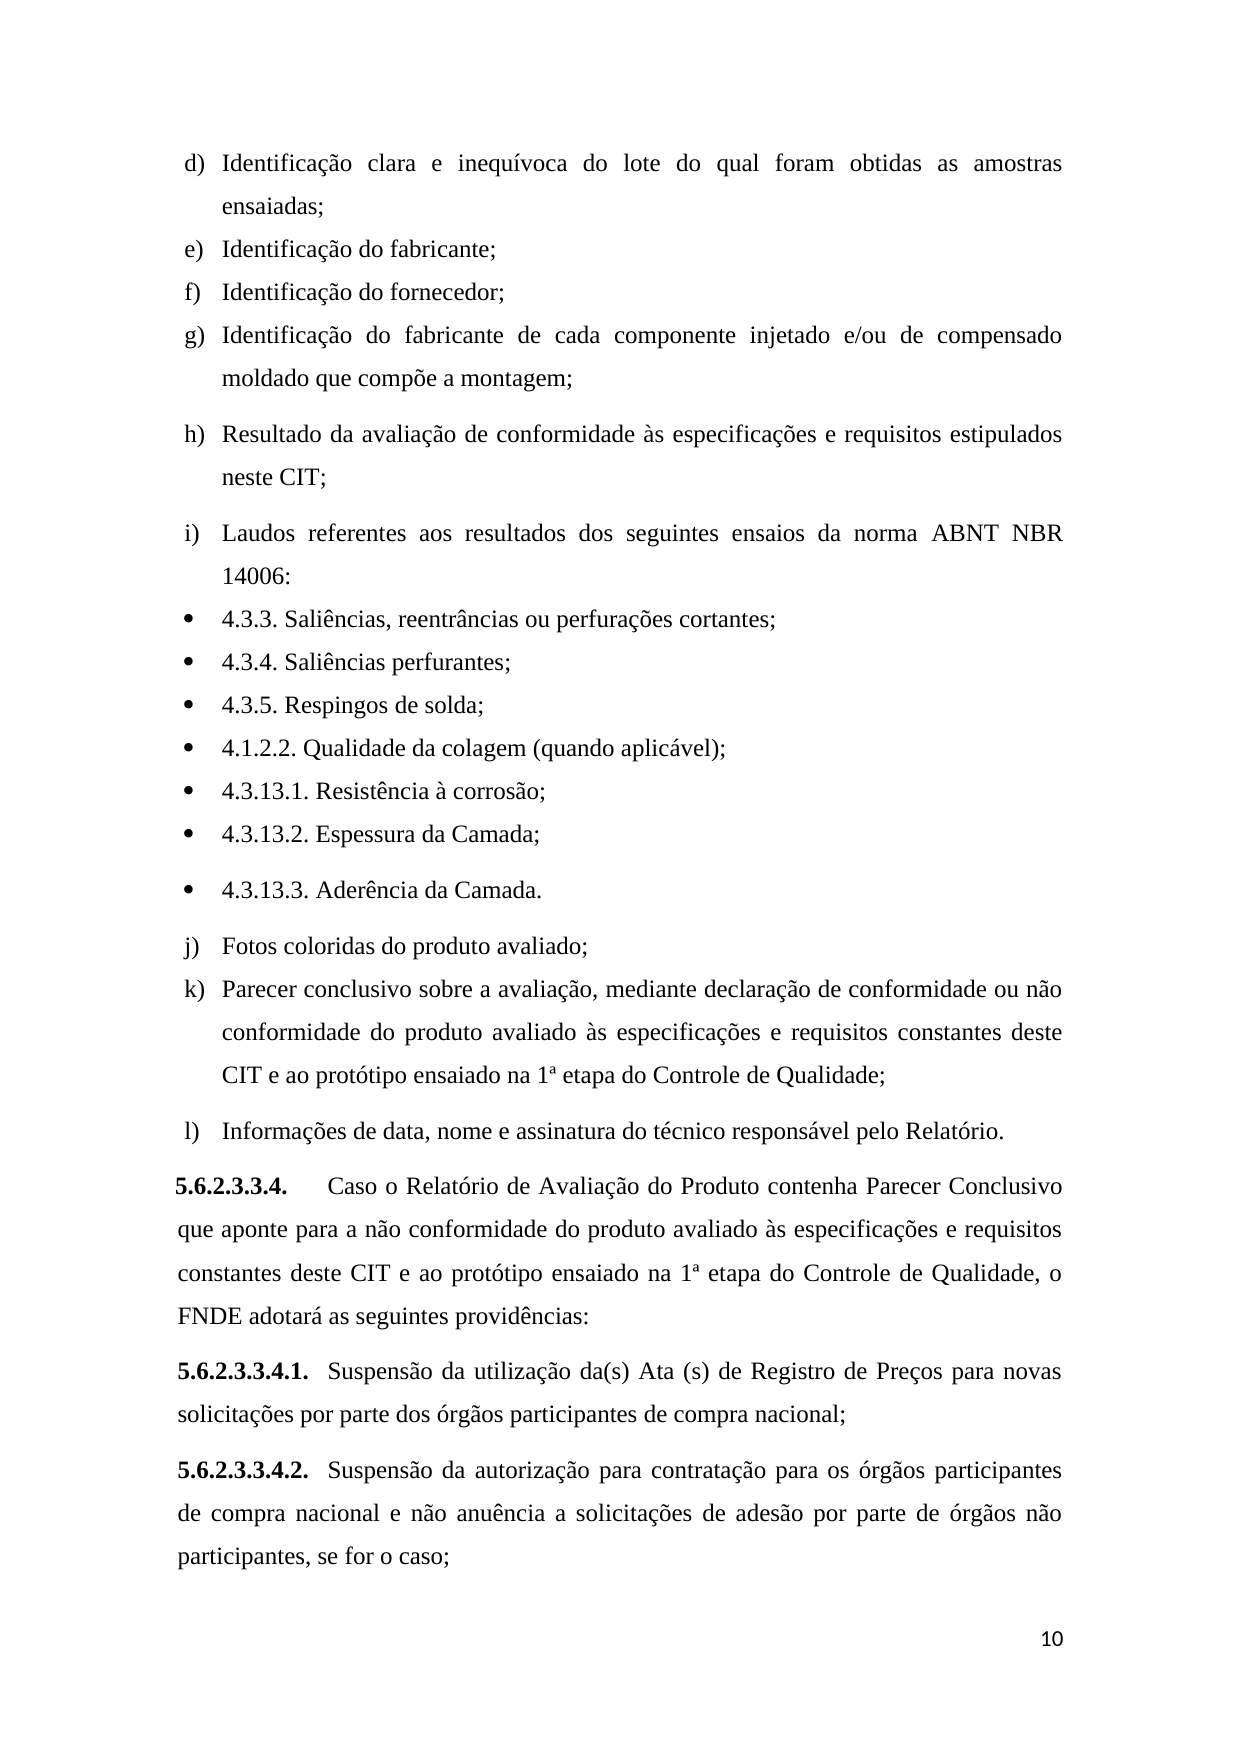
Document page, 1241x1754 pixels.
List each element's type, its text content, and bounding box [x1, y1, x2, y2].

list Parecer conclusivo sobre a avaliação, mediante declaração de conformidade ou não conformidade do produto avaliado às especificações e requisitos constantes deste CIT e ao protótipo ensaiado na 1ª etapa do Controle de Qualidade; [184, 974, 1063, 1089]
list Caso o Relatório de Avaliação do Produto contenha Parecer Conclusivo que aponte para a não conformidade do produto avaliado às especificações e requisitos constantes deste CIT e ao protótipo ensaiado na 1ª etapa do Controle de Qualidade, o FNDE adotará as seguintes providências: [175, 1171, 1063, 1329]
list 4.3.13.2. Espessura da Camada; [184, 819, 1063, 848]
list Identificação clara e inequívoca do lote do qual foram obtidas as amostras ensaiadas; [184, 148, 1063, 219]
list 4.3.13.3. Aderência da Camada. [184, 875, 1063, 904]
list 4.3.5. Respingos de solda; [184, 690, 1063, 719]
list Identificação do fabricante de cada componente injetado e/ou de compensado moldado que compõe a montagem; [184, 320, 1063, 392]
list Suspensão da autorização para contratação para os órgãos participantes de compra nacional e não anuência a solicitações de adesão por parte de órgãos não participantes, se for o caso; [177, 1455, 1063, 1570]
list Suspensão da utilização da(s) Ata (s) de Registro de Preços para novas solicitações por parte dos órgãos participantes de compra nacional; [177, 1356, 1063, 1428]
list Identificação do fabricante; [184, 234, 1063, 263]
list Fotos coloridas do produto avaliado; [184, 931, 1063, 959]
list Identificação do fornecedor; [184, 277, 1063, 306]
list 4.1.2.2. Qualidade da colagem (quando aplicável); [184, 733, 1063, 762]
list Resultado da avaliação de conformidade às especificações e requisitos estipulados neste CIT; [184, 419, 1063, 491]
list Laudos referentes aos resultados dos seguintes ensaios da norma ABNT NBR 14006: [184, 518, 1063, 589]
list Informações de data, nome e assinatura do técnico responsável pelo Relatório. [184, 1116, 1063, 1144]
list 4.3.3. Saliências, reentrâncias ou perfurações cortantes; [184, 604, 1063, 633]
list 4.3.13.1. Resistência à corrosão; [184, 776, 1063, 805]
list 4.3.4. Saliências perfurantes; [184, 647, 1063, 676]
